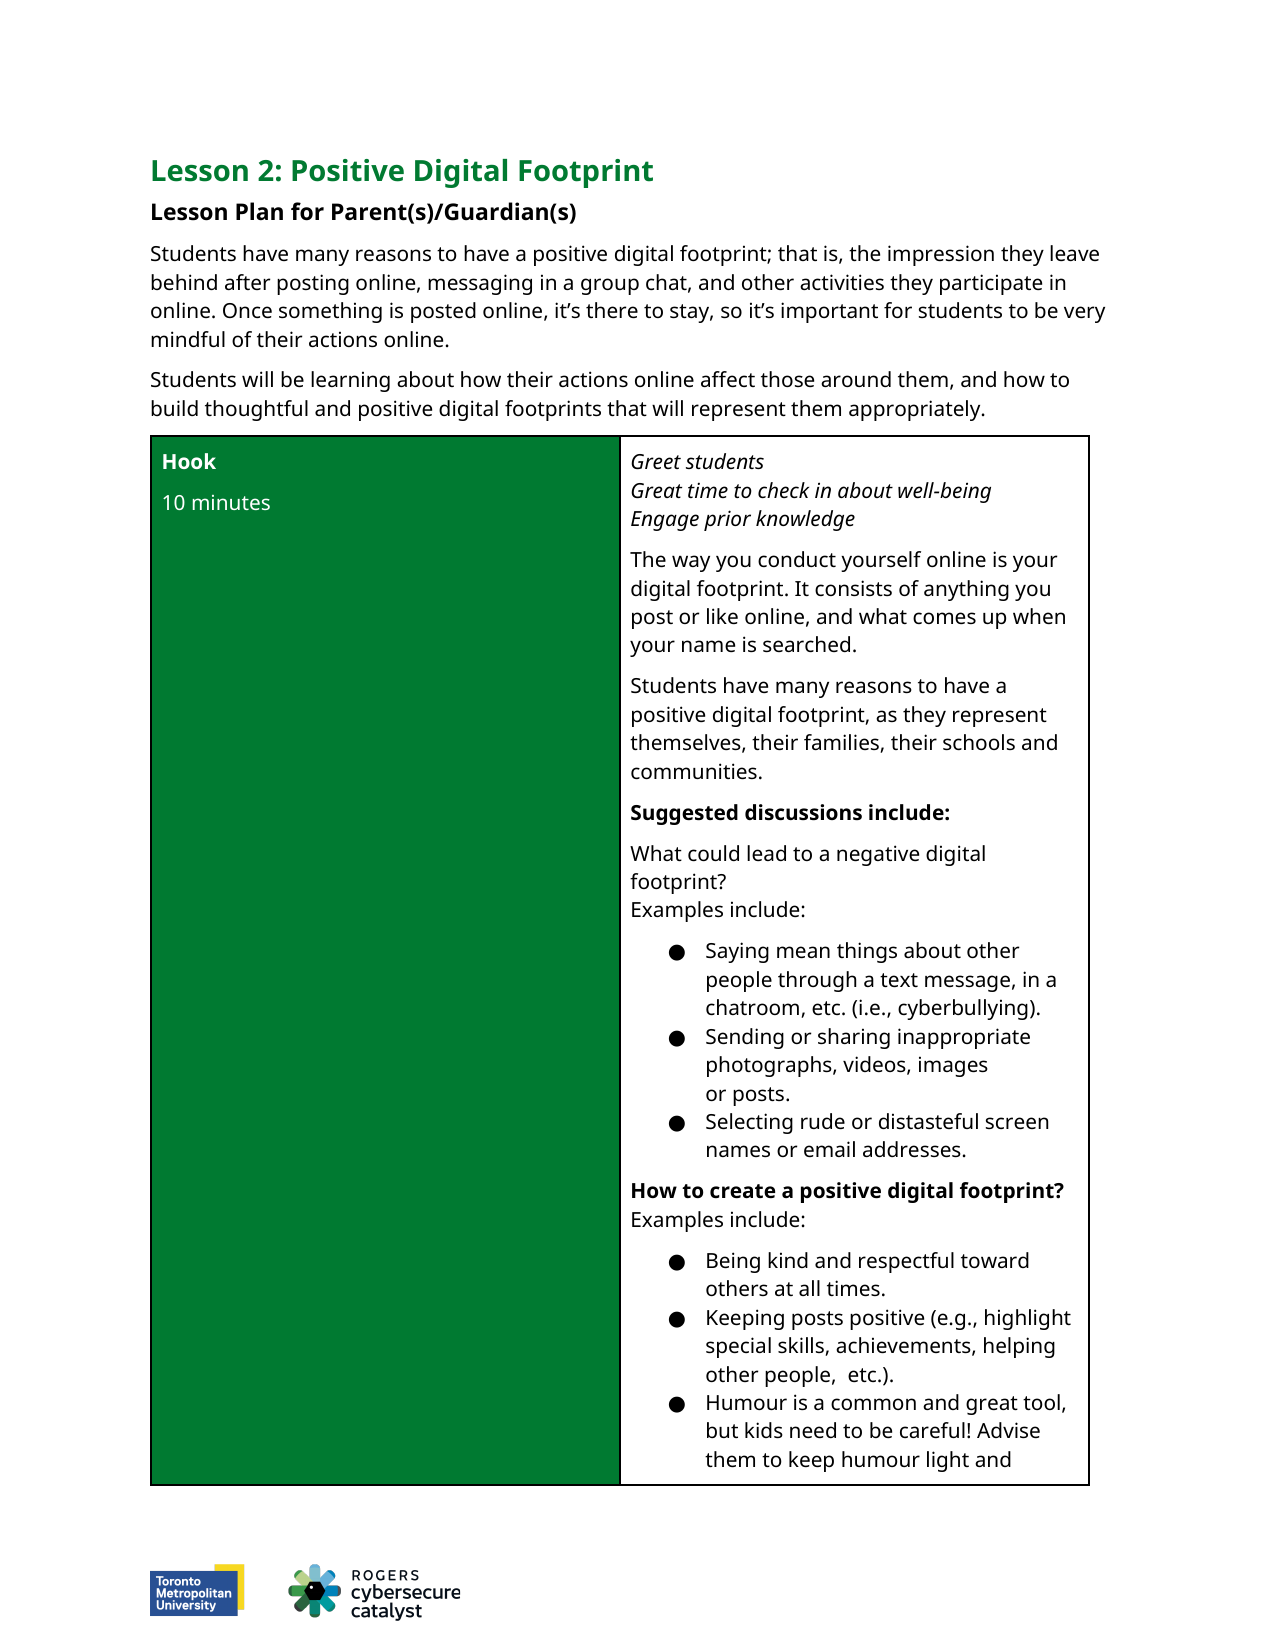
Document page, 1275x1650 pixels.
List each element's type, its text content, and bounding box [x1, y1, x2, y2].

table_header Hook 10 minutes [152, 437, 619, 1484]
picture [150, 1564, 461, 1621]
text Lesson Plan for Parent(s)/Guardian(s) [150, 196, 1125, 227]
text Students will be learning about how their actions online affect those around them, and how to build thoughtful and positive digital footprints that will represent them appropriately. [150, 366, 1125, 422]
text Lesson 2: Positive Digital Footprint [150, 150, 1125, 190]
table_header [621, 437, 1088, 1484]
text Students have many reasons to have a positive digital footprint; that is, the impression they leave behind after posting online, messaging in a group chat, and other activities they participate in online. Once something is posted online, it’s there to stay, so it’s important for students to be very mindful of their actions online. [150, 239, 1125, 353]
